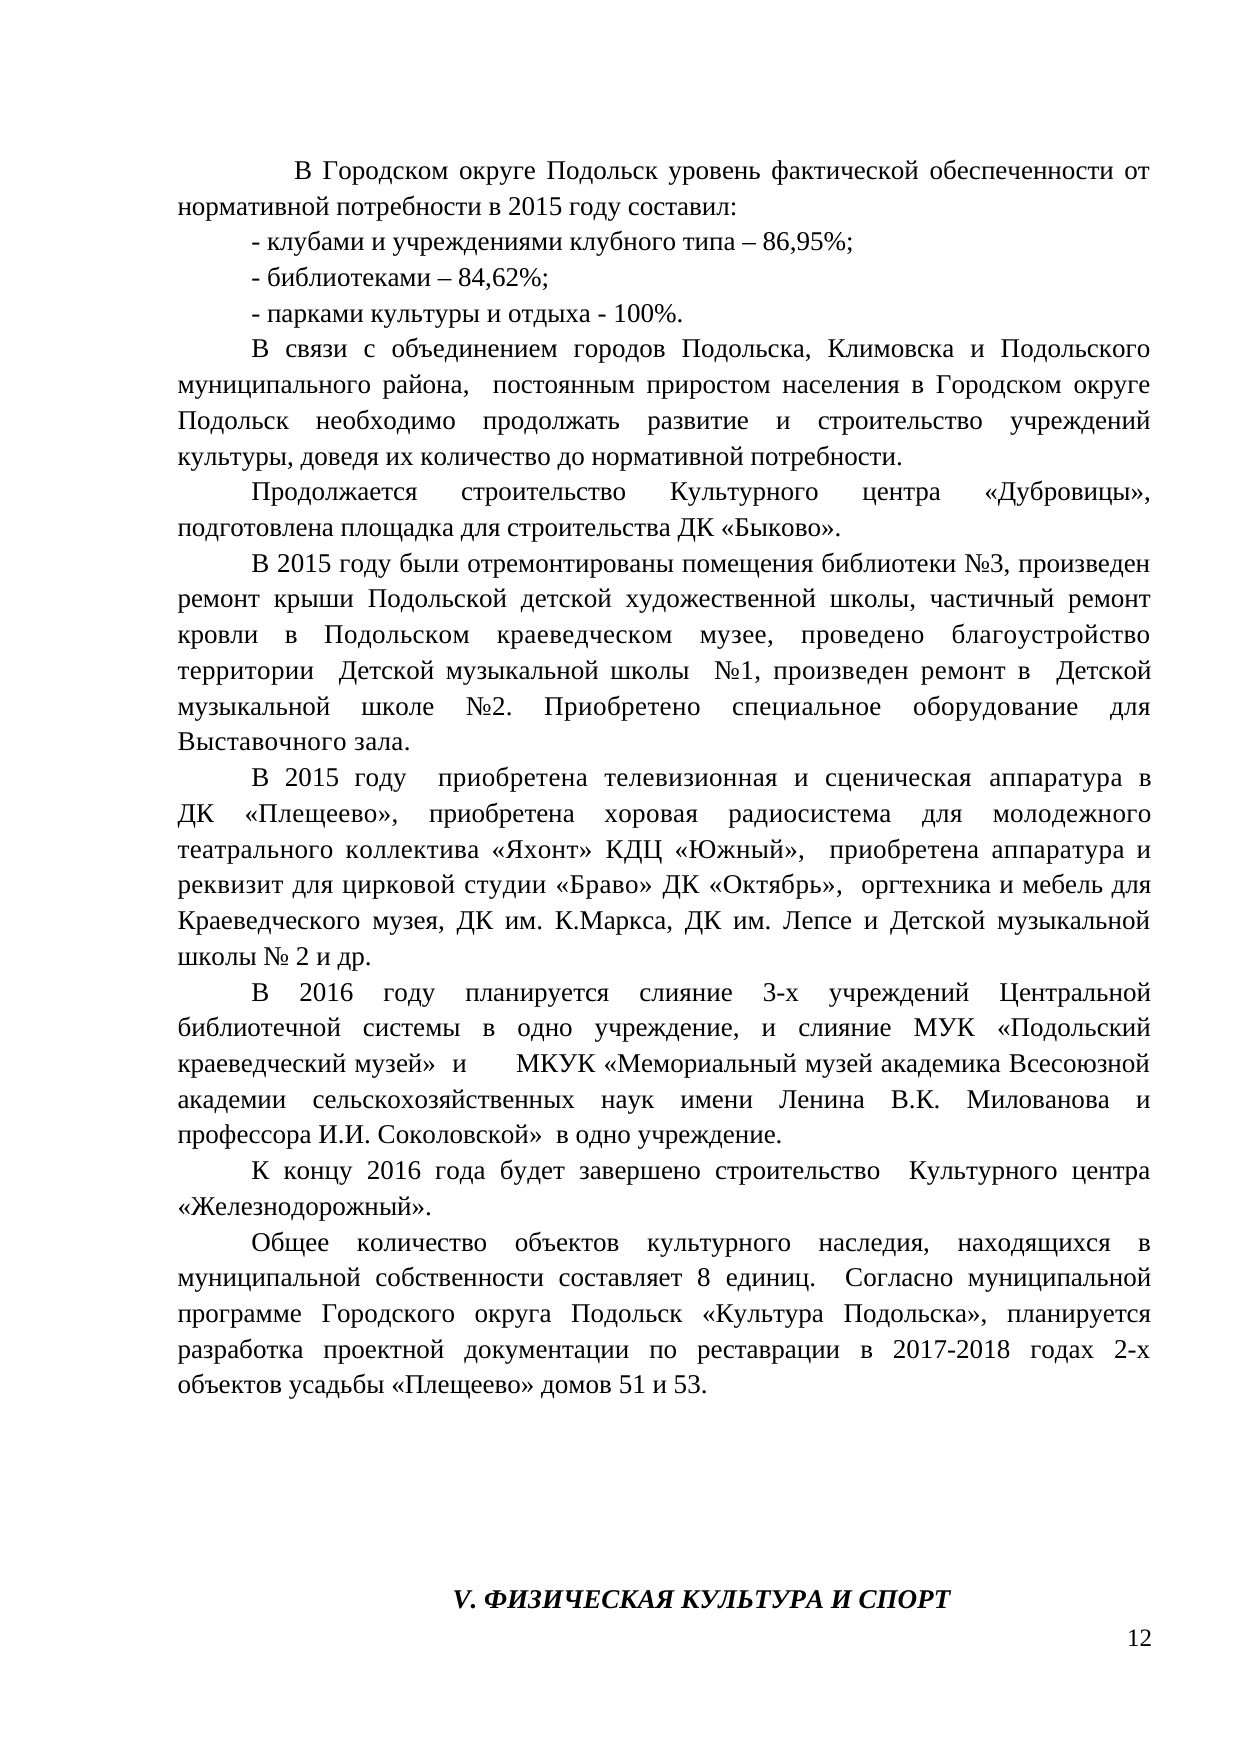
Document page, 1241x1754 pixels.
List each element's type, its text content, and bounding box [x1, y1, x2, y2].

list К концу 2016 года будет завершено строительство Культурного центра «Железнодорожный». [177, 1154, 1152, 1221]
text - клубами и учреждениями клубного типа – 86,95%; [177, 225, 1152, 256]
text В связи с объединением городов Подольска, Климовска и Подольского муниципального района, постоянным приростом населения в Городском округе Подольск необходимо продолжать развитие и строительство учреждений культуры, доведя их количество до нормативной потребности. [177, 332, 1152, 471]
text В Городском округе Подольск уровень фактической обеспеченности от нормативной потребности в 2015 году составил: [177, 154, 1152, 221]
text - парками культуры и отдыха - 100%. [177, 297, 1152, 328]
text V. ФИЗИЧЕСКАЯ КУЛЬТУРА И СПОРТ [177, 1583, 1152, 1614]
text Общее количество объектов культурного наследия, находящихся в муниципальной собственности составляет 8 единиц. Согласно муниципальной программе Городского округа Подольск «Культура Подольска», планируется разработка проектной документации по реставрации в 2017-2018 годах 2-х объектов усадьбы «Плещеево» домов 51 и 53. [177, 1226, 1152, 1400]
text Продолжается строительство Культурного центра «Дубровицы», подготовлена площадка для строительства ДК «Быково». [177, 475, 1152, 542]
text - библиотеками – 84,62%; [177, 261, 1152, 292]
list В 2016 году планируется слияние 3-х учреждений Центральной библиотечной системы в одно учреждение, и слияние МУК «Подольский краеведческий музей» и МКУК «Мемориальный музей академика Всесоюзной академии сельскохозяйственных наук имени Ленина В.К. Милованова и профессора И.И. Соколовской» в одно учреждение. [177, 976, 1152, 1150]
text В 2015 году были отремонтированы помещения библиотеки №3, произведен ремонт крыши Подольской детской художественной школы, частичный ремонт кровли в Подольском краеведческом музее, проведено благоустройство территории Детской музыкальной школы №1, произведен ремонт в Детской музыкальной школе №2. Приобретено специальное оборудование для Выставочного зала. [177, 547, 1152, 757]
text В 2015 году приобретена телевизионная и сценическая аппаратура в ДК «Плещеево», приобретена хоровая радиосистема для молодежного театрального коллектива «Яхонт» КДЦ «Южный», приобретена аппаратура и реквизит для цирковой студии «Браво» ДК «Октябрь», оргтехника и мебель для Краеведческого музея, ДК им. К.Маркса, ДК им. Лепсе и Детской музыкальной школы № 2 и др. [177, 761, 1152, 971]
